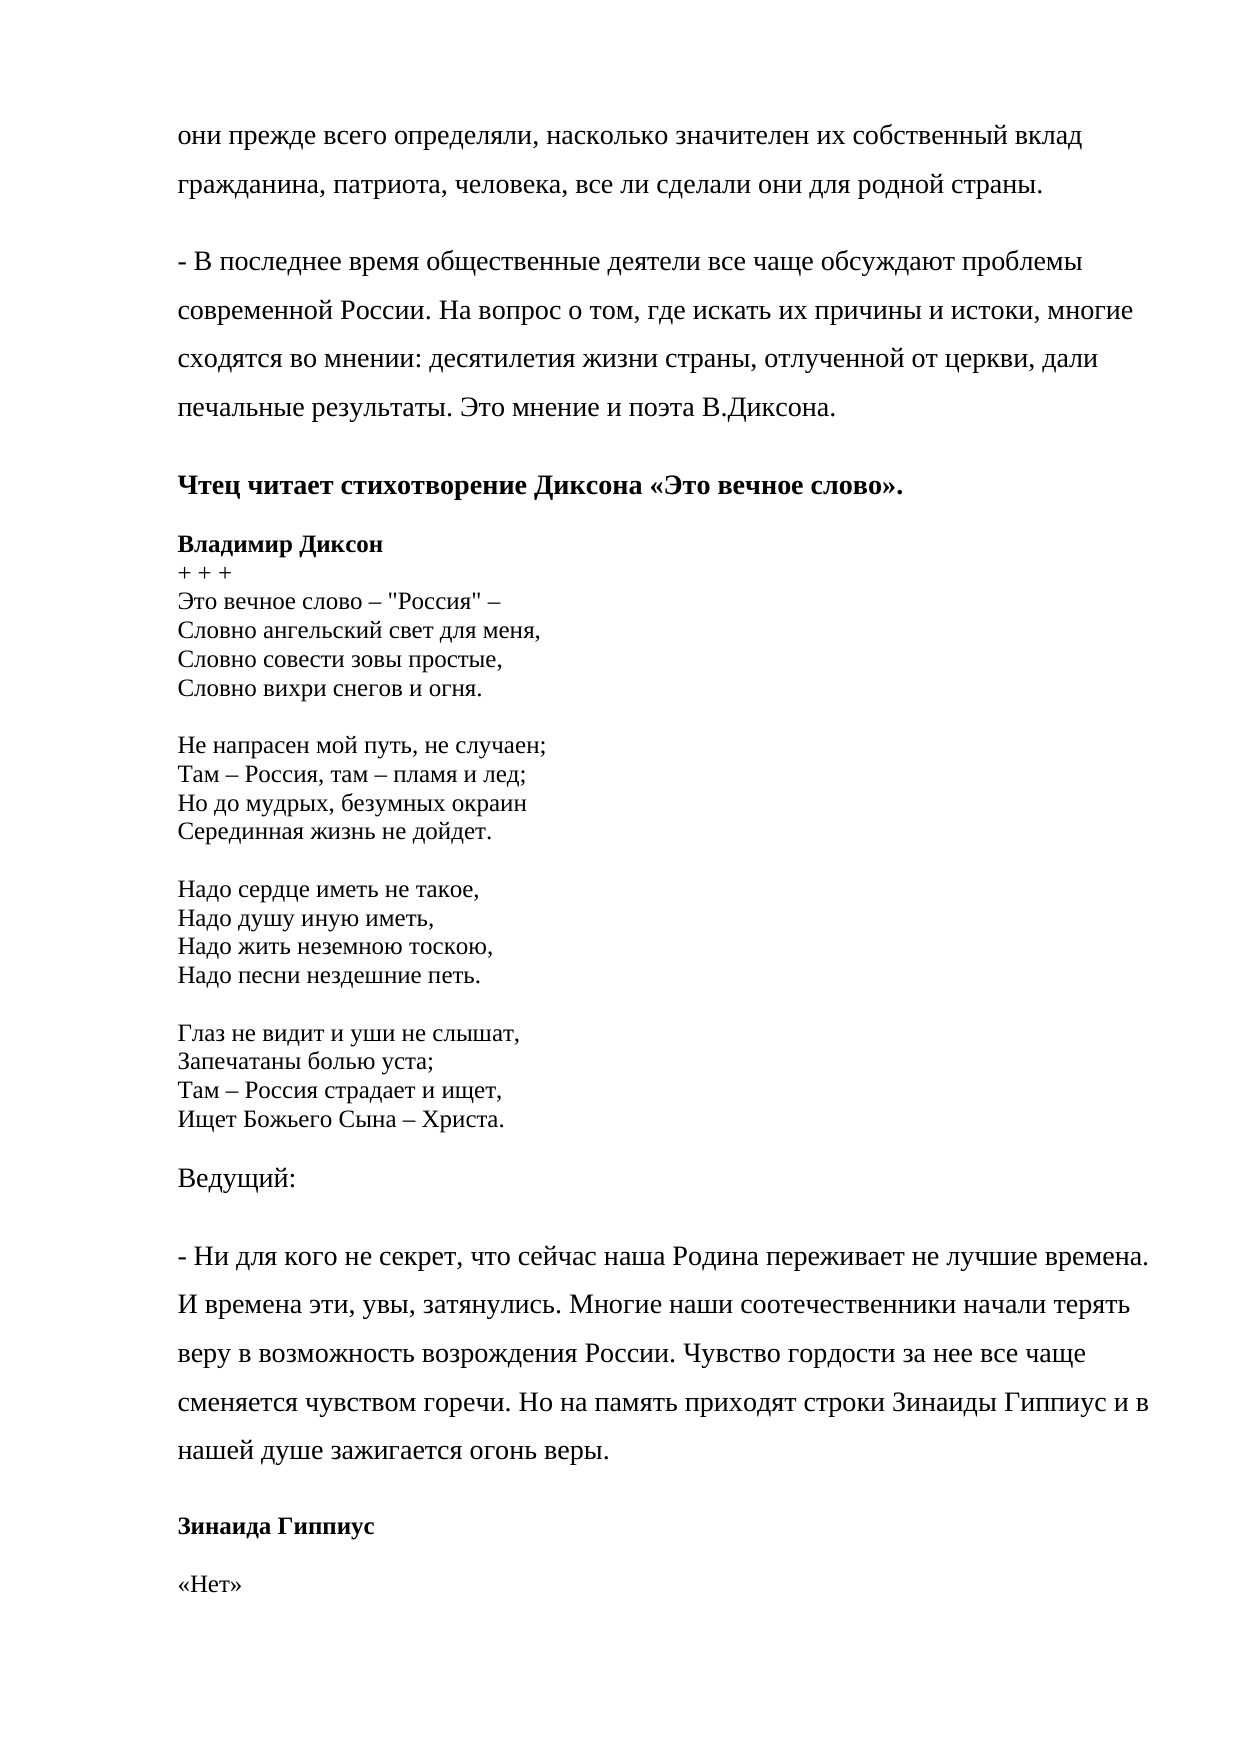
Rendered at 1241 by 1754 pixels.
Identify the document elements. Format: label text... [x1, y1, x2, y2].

text Глаз не видит и уши не слышат, [177, 1018, 1152, 1046]
text Словно ангельский свет для меня, [177, 615, 1152, 644]
text - Ни для кого не секрет, что сейчас наша Родина переживает не лучшие времена. И времена эти, увы, затянулись. Многие наши соотечественники начали терять веру в возможность возрождения России. Чувство гордости за нее все чаще сменяется чувством горечи. Но на память приходят строки Зинаиды Гиппиус и в нашей душе зажигается огонь веры. [177, 1239, 1152, 1466]
text - В последнее время общественные деятели все чаще обсуждают проблемы современной России. На вопрос о том, где искать их причины и истоки, многие сходятся во мнении: десятилетия жизни страны, отлученной от церкви, дали печальные результаты. Это мнение и поэта В.Диксона. [177, 244, 1152, 422]
text Там – Россия, там – пламя и лед; [177, 759, 1152, 788]
text «Нет» [177, 1569, 1152, 1598]
text Не напрасен мой путь, не случаен; [177, 730, 1152, 759]
text Ведущий: [177, 1161, 1152, 1194]
text Там – Россия страдает и ищет, [177, 1075, 1152, 1104]
text Ищет Божьего Сына – Христа. [177, 1104, 1152, 1133]
text Надо сердце иметь не такое, [177, 874, 1152, 903]
text Надо жить неземною тоскою, [177, 931, 1152, 960]
text Запечатаны болью уста; [177, 1046, 1152, 1075]
text Надо душу иную иметь, [177, 903, 1152, 931]
text Словно совести зовы простые, [177, 644, 1152, 673]
text Надо песни нездешние петь. [177, 960, 1152, 989]
text Это вечное слово – "Россия" – [177, 586, 1152, 615]
text Словно вихри снегов и огня. [177, 673, 1152, 701]
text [177, 118, 1152, 199]
text Владимир Диксон [177, 529, 1152, 558]
text Зинаида Гиппиус [177, 1511, 1152, 1540]
text Серединная жизнь не дойдет. [177, 816, 1152, 845]
text Чтец читает стихотворение Диксона «Это вечное слово». [177, 468, 1152, 500]
text + + + [177, 558, 1152, 586]
text Но до мудрых, безумных окраин [177, 788, 1152, 816]
